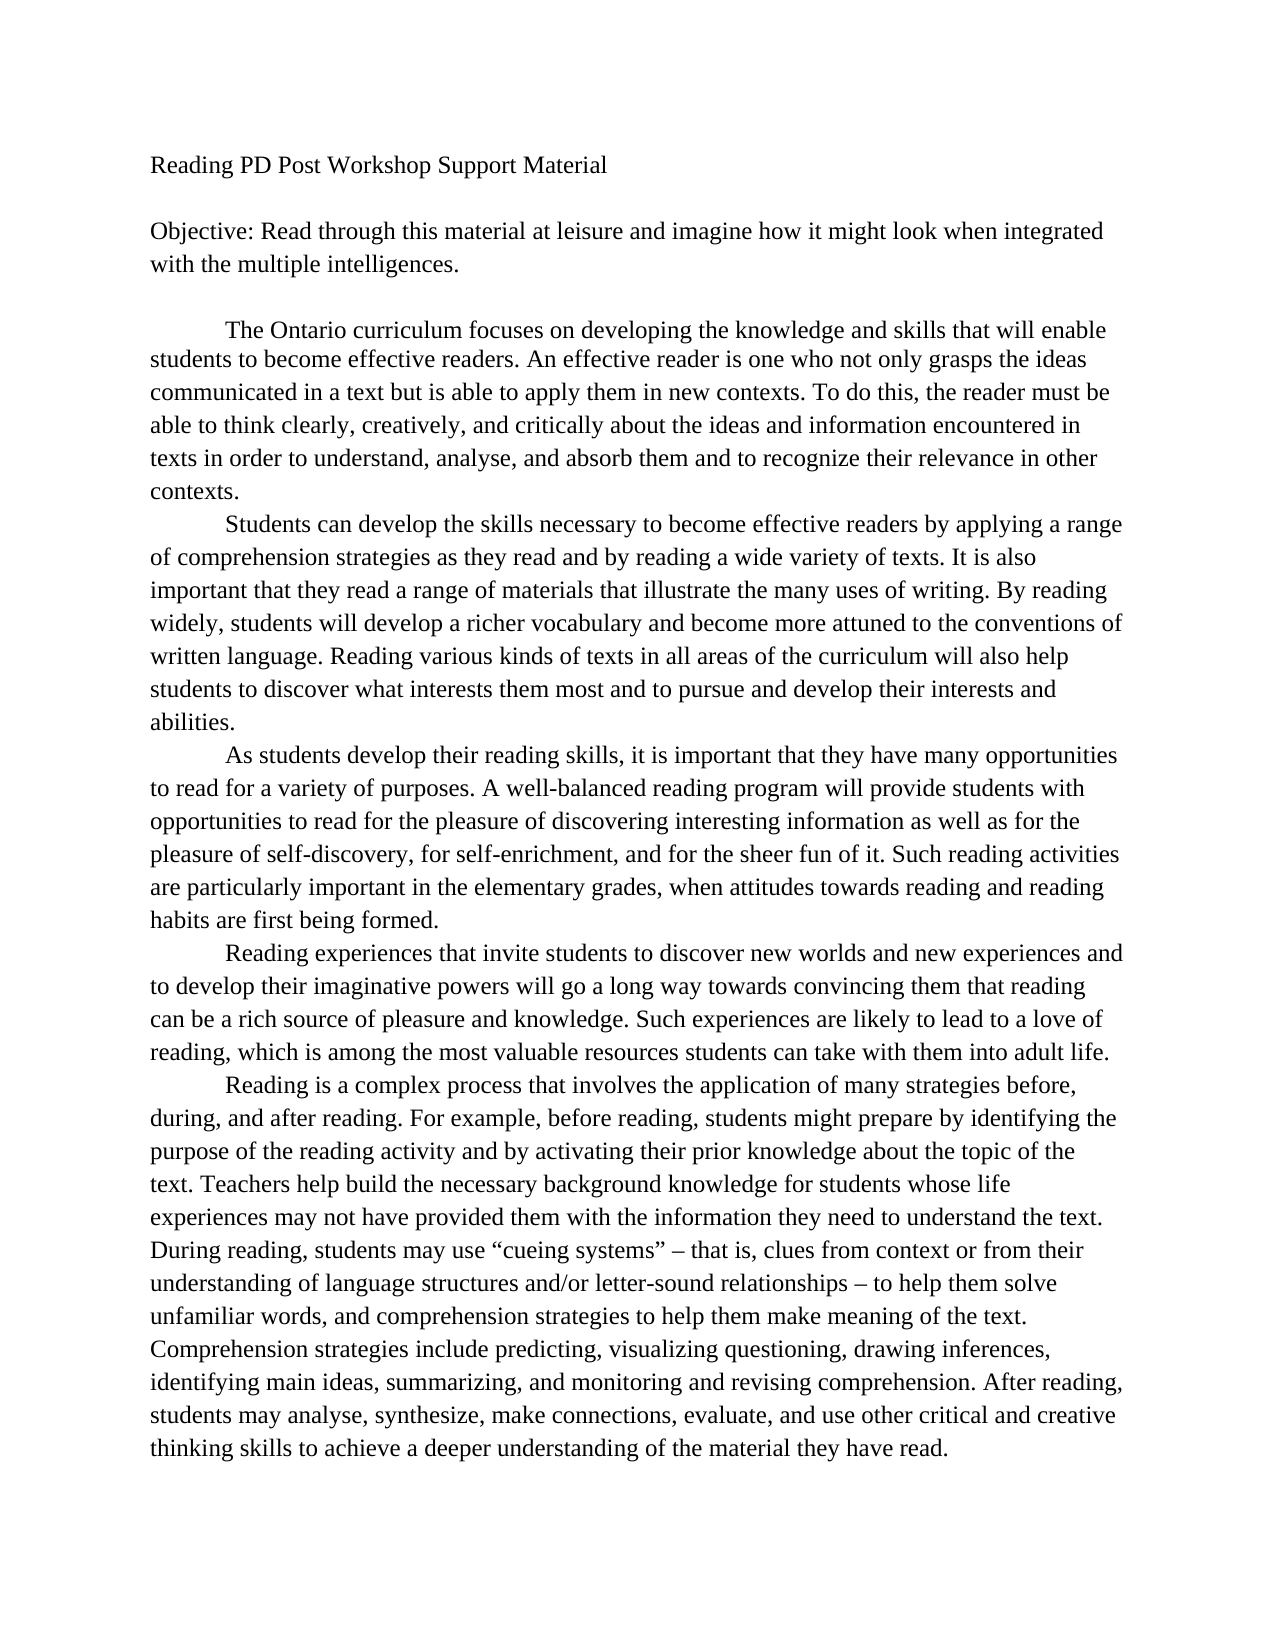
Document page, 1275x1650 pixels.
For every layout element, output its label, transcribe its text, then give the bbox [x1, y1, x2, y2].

text As students develop their reading skills, it is important that they have many opportunities to read for a variety of purposes. A well-balanced reading program will provide students with opportunities to read for the pleasure of discovering interesting information as well as for the pleasure of self-discovery, for self-enrichment, and for the sheer fun of it. Such reading activities are particularly important in the elementary grades, when attitudes towards reading and reading habits are first being formed. [150, 740, 1125, 934]
text Reading is a complex process that involves the application of many strategies before, during, and after reading. For example, before reading, students might prepare by identifying the purpose of the reading activity and by activating their prior knowledge about the topic of the text. Teachers help build the necessary background knowledge for students whose life experiences may not have provided them with the information they need to understand the text. During reading, students may use “cueing systems” – that is, clues from context or from their understanding of language structures and/or letter-sound relationships – to help them solve unfamiliar words, and comprehension strategies to help them make meaning of the text. Comprehension strategies include predicting, visualizing questioning, drawing inferences, identifying main ideas, summarizing, and monitoring and revising comprehension. After reading, students may analyse, synthesize, make connections, evaluate, and use other critical and creative thinking skills to achieve a deeper understanding of the material they have read. [150, 1070, 1125, 1462]
text Reading PD Post Workshop Support Material [150, 150, 1125, 179]
text Objective: Read through this material at leisure and imagine how it might look when integrated with the multiple intelligences. [150, 216, 1125, 278]
text Reading experiences that invite students to discover new worlds and new experiences and to develop their imaginative powers will go a long way towards convincing them that reading can be a rich source of pleasure and knowledge. Such experiences are likely to lead to a love of reading, which is among the most valuable resources students can take with them into adult life. [150, 938, 1125, 1066]
text The Ontario curriculum focuses on developing the knowledge and skills that will enable [150, 315, 1125, 344]
text Students can develop the skills necessary to become effective readers by applying a range of comprehension strategies as they read and by reading a wide variety of texts. It is also important that they read a range of materials that illustrate the many uses of writing. By reading widely, students will develop a richer vocabulary and become more attuned to the conventions of written language. Reading various kinds of texts in all areas of the curriculum will also help students to discover what interests them most and to pursue and develop their interests and abilities. [150, 509, 1125, 736]
text students to become effective readers. An effective reader is one who not only grasps the ideas communicated in a text but is able to apply them in new contexts. To do this, the reader must be able to think clearly, creatively, and critically about the ideas and information encountered in texts in order to understand, analyse, and absorb them and to recognize their relevance in other contexts. [150, 344, 1125, 505]
